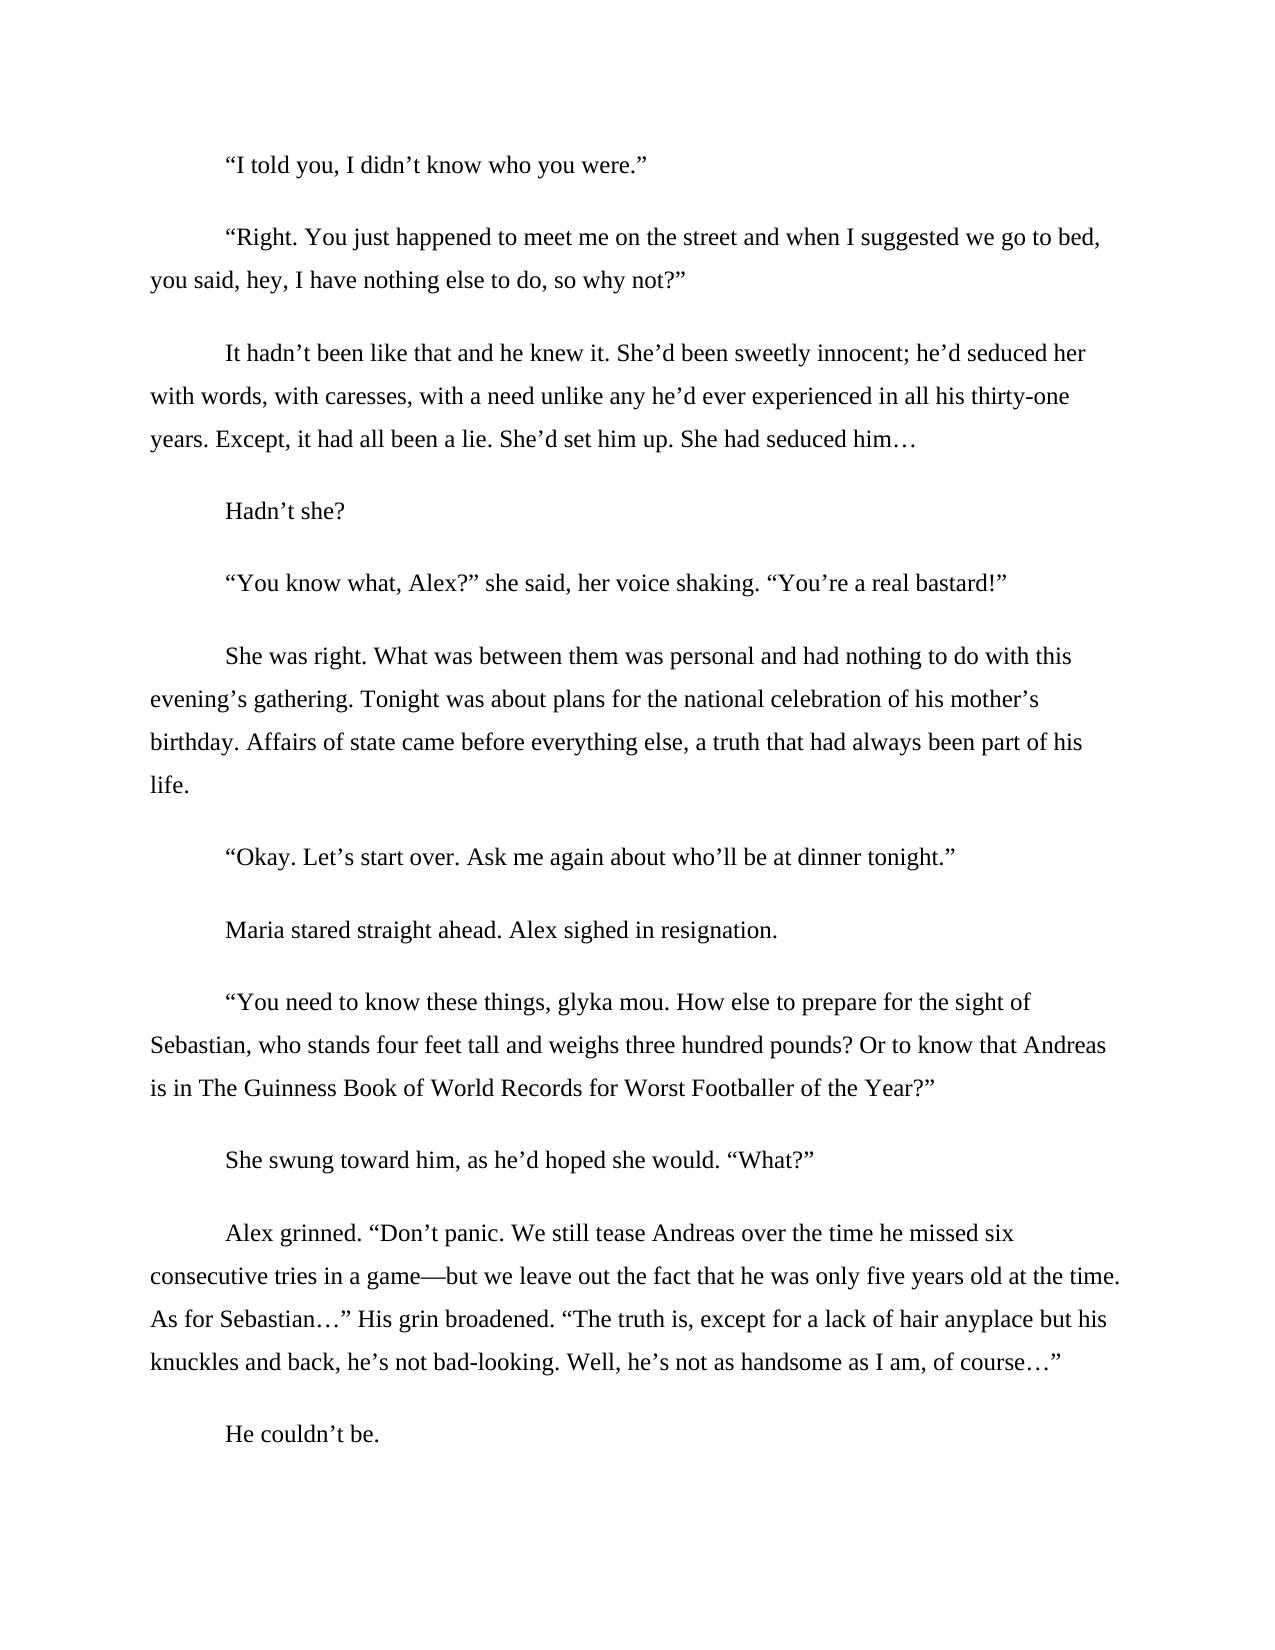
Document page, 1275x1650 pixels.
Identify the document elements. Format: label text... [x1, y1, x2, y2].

text Hadn’t she? [150, 496, 1125, 525]
text “Okay. Let’s start over. Ask me again about who’ll be at dinner tonight.” [150, 842, 1125, 871]
text She swung toward him, as he’d hoped she would. “What?” [150, 1146, 1125, 1174]
text “You need to know these things, glyka mou. How else to prepare for the sight of Sebastian, who stands four feet tall and weighs three hundred pounds? Or to know that Andreas is in The Guinness Book of World Records for Worst Footballer of the Year?” [150, 987, 1125, 1102]
text “I told you, I didn’t know who you were.” [150, 150, 1125, 179]
text He couldn’t be. [150, 1419, 1125, 1448]
text Alex grinned. “Don’t panic. We still tease Andreas over the time he missed six consecutive tries in a game—but we leave out the fact that he was only five years old at the time. As for Sebastian…” His grin broadened. “The truth is, except for a lack of hair anyplace but his knuckles and back, he’s not bad-looking. Well, he’s not as handsome as I am, of course…” [150, 1218, 1125, 1376]
text “You know what, Alex?” she said, her voice shaking. “You’re a real bastard!” [150, 568, 1125, 597]
text She was right. What was between them was personal and had nothing to do with this evening’s gathering. Tonight was about plans for the national celebration of his mother’s birthday. Affairs of state came before everything else, a truth that had always been part of his life. [150, 641, 1125, 799]
text It hadn’t been like that and he knew it. She’d been sweetly innocent; he’d seduced her with words, with caresses, with a need unlike any he’d ever experienced in all his thirty-one years. Except, it had all been a lie. She’d set him up. She had seduced him… [150, 338, 1125, 453]
text “Right. You just happened to meet me on the street and when I suggested we go to bed, you said, hey, I have nothing else to do, so why not?” [150, 222, 1125, 294]
text Maria stared straight ahead. Alex sighed in resignation. [150, 915, 1125, 943]
